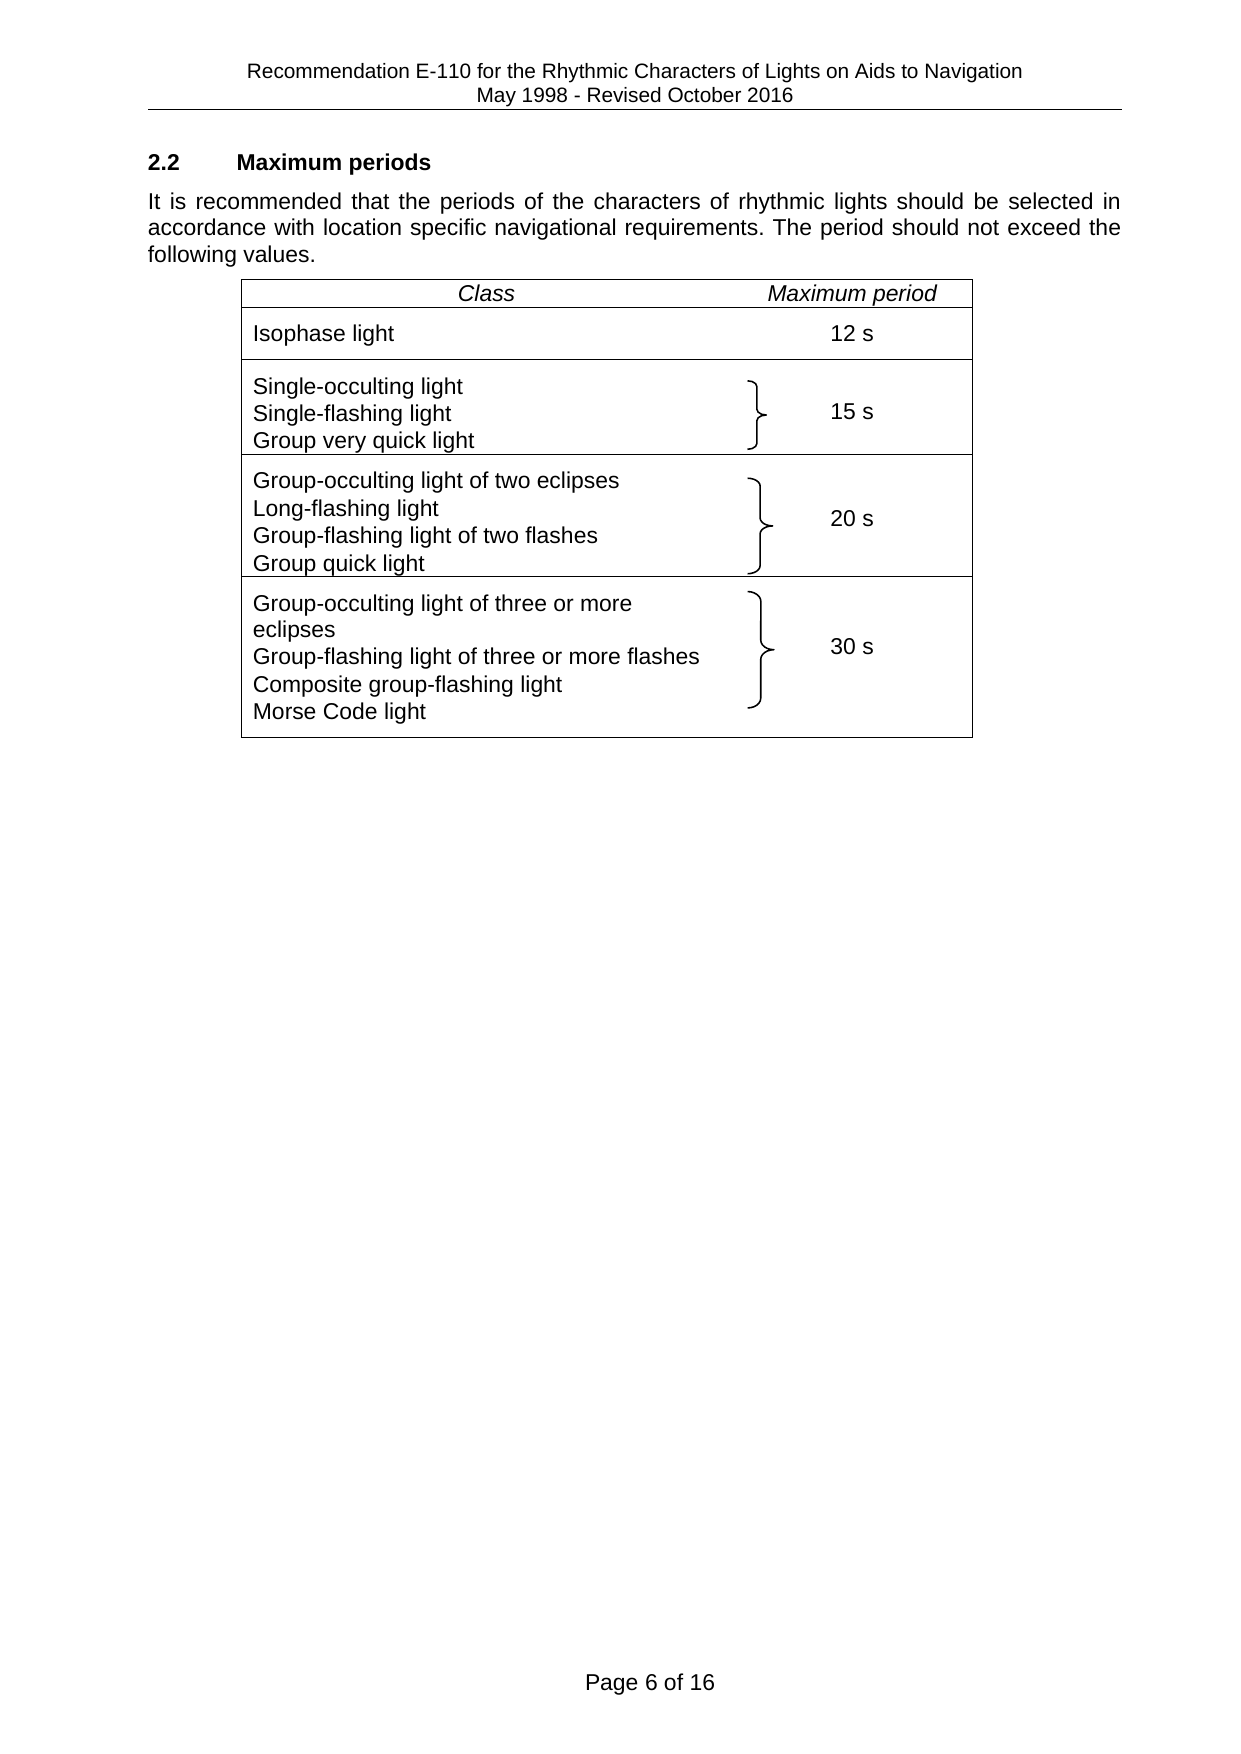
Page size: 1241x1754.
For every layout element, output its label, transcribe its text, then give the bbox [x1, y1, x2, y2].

table_cell Group quick light [242, 549, 731, 576]
table_cell Group-flashing light of two flashes [242, 521, 731, 548]
table_cell Group-occulting light of three or more eclipses [242, 577, 731, 642]
table_header Class [242, 280, 731, 307]
table_cell Group-flashing light of three or more flashes [242, 642, 731, 669]
subtitle Maximum periods [148, 149, 1122, 175]
table_cell 15 s [731, 360, 972, 454]
table_cell Group-occulting light of two eclipses [242, 455, 731, 494]
table_cell 12 s [731, 308, 972, 359]
table_cell Isophase light [242, 308, 731, 359]
table_cell Single-occulting light [242, 360, 731, 399]
table_cell Group very quick light [242, 426, 731, 454]
table_cell 30 s [731, 577, 972, 737]
table_header Maximum period [731, 280, 972, 307]
table_cell Composite group-flashing light [242, 670, 731, 697]
table_cell Single-flashing light [242, 399, 731, 426]
text It is recommended that the periods of the characters of rhythmic lights should be selected in accordance with location specific navigational requirements. The period should not exceed the following values. [148, 188, 1122, 267]
table_cell 20 s [731, 455, 972, 576]
table_cell Morse Code light [242, 697, 731, 737]
table_cell Long-flashing light [242, 494, 731, 521]
